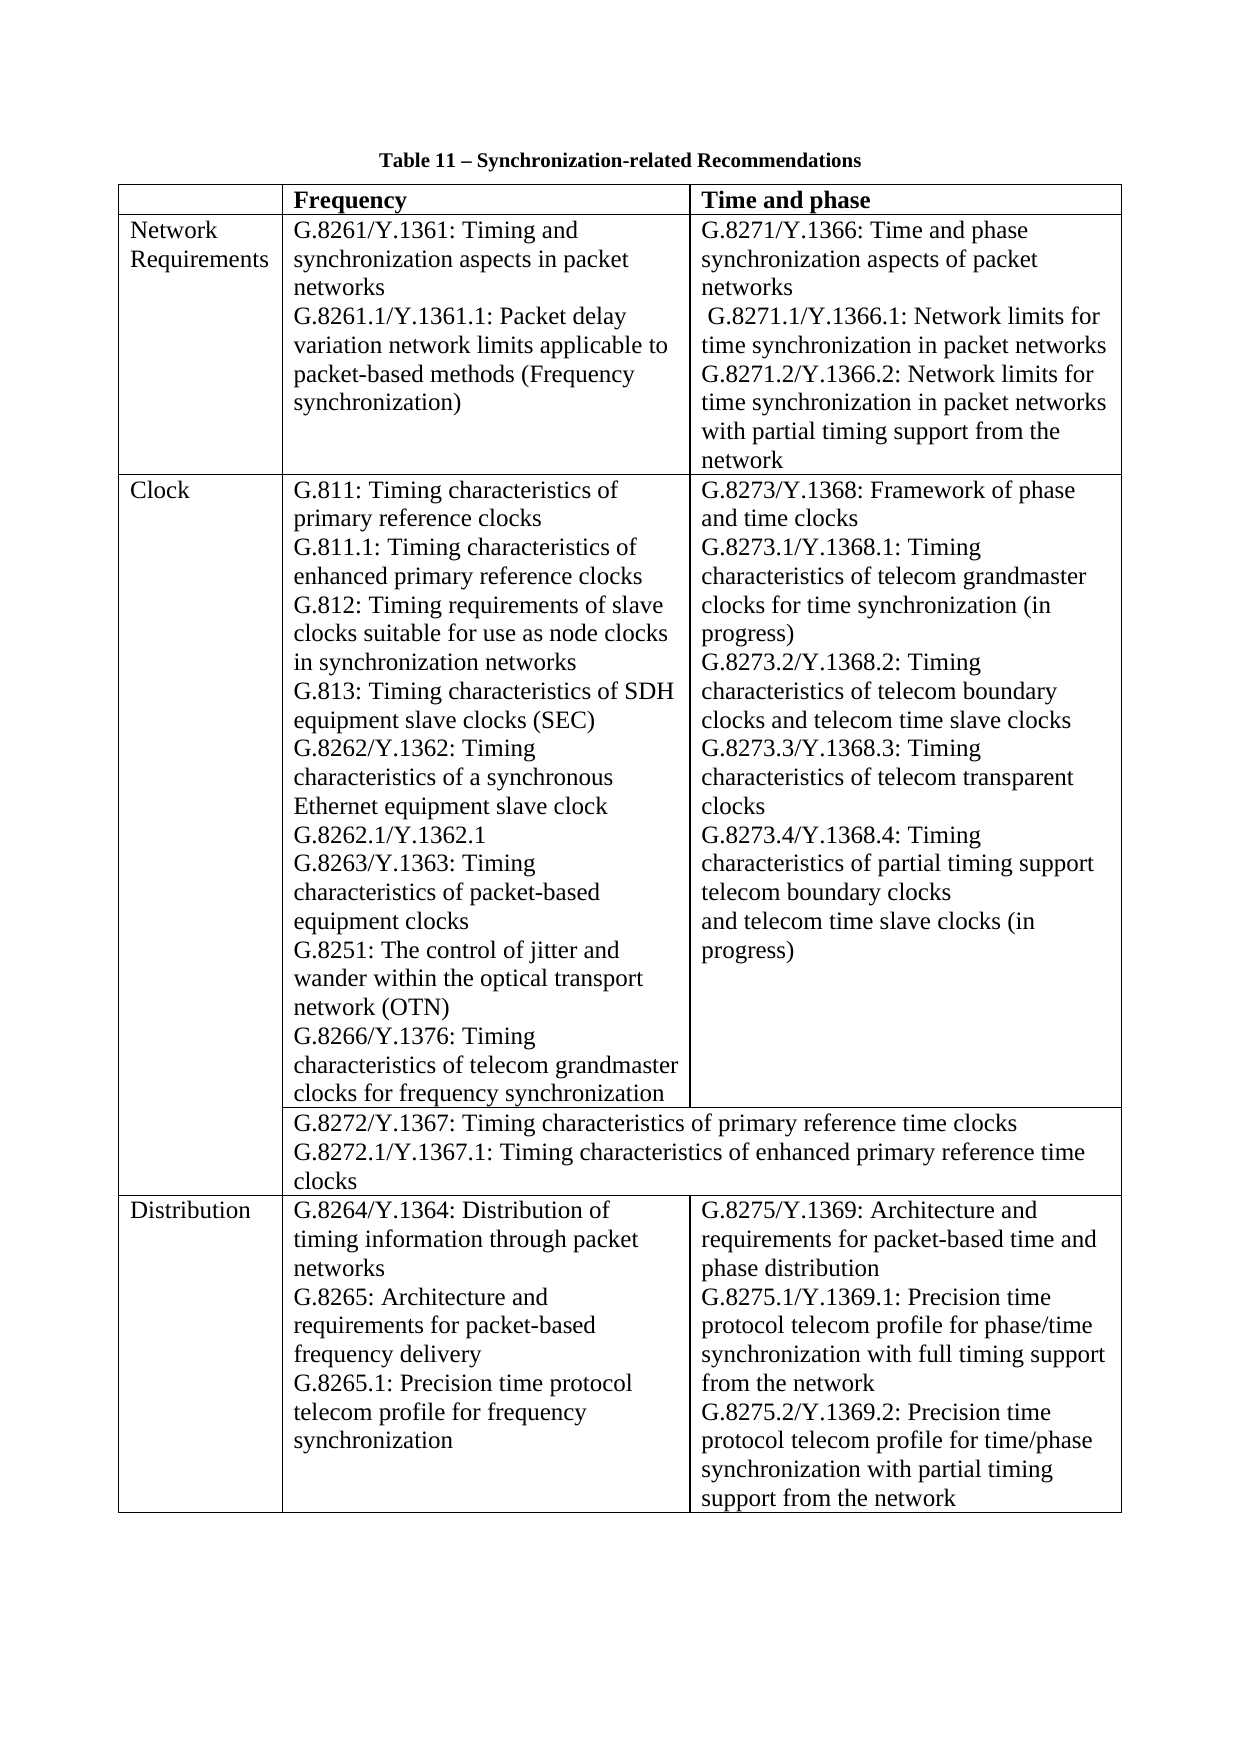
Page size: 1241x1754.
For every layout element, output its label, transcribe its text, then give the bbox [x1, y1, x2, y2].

table_cell Clock [119, 475, 282, 1194]
text Table 11 – Synchronization-related Recommendations [118, 148, 1122, 172]
table_cell G.8261/Y.1361: Timing and synchronization aspects in packet networks G.8261.1/Y.1361.1: Packet delay variation network limits applicable to packet-based methods (Frequency synchronization) [283, 215, 689, 474]
table_cell G.8264/Y.1364: Distribution of timing information through packet networks G.8265: Architecture and requirements for packet-based frequency delivery G.8265.1: Precision time protocol telecom profile for frequency synchronization [283, 1196, 689, 1512]
table_header [119, 185, 282, 214]
table_cell Network Requirements [119, 215, 282, 474]
table_header Time and phase [691, 185, 1121, 214]
table_header Frequency [283, 185, 689, 214]
table_cell G.8271/Y.1366: Time and phase synchronization aspects of packet networks G.8271.1/Y.1366.1: Network limits for time synchronization in packet networks G.8271.2/Y.1366.2: Network limits for time synchronization in packet networks with partial timing support from the network [691, 215, 1121, 474]
table_cell G.8273/Y.1368: Framework of phase and time clocks G.8273.1/Y.1368.1: Timing characteristics of telecom grandmaster clocks for time synchronization (in progress) G.8273.2/Y.1368.2: Timing characteristics of telecom boundary clocks and telecom time slave clocks G.8273.3/Y.1368.3: Timing characteristics of telecom transparent clocks G.8273.4/Y.1368.4: Timing characteristics of partial timing support telecom boundary clocks and telecom time slave clocks (in progress) [691, 475, 1121, 1107]
table_cell G.8275/Y.1369: Architecture and requirements for packet-based time and phase distribution G.8275.1/Y.1369.1: Precision time protocol telecom profile for phase/time synchronization with full timing support from the network G.8275.2/Y.1369.2: Precision time protocol telecom profile for time/phase synchronization with partial timing support from the network [691, 1196, 1121, 1512]
table_cell Distribution [119, 1196, 282, 1512]
table_cell G.8272/Y.1367: Timing characteristics of primary reference time clocks G.8272.1/Y.1367.1: Timing characteristics of enhanced primary reference time clocks [283, 1108, 1121, 1194]
table_cell G.811: Timing characteristics of primary reference clocks G.811.1: Timing characteristics of enhanced primary reference clocks G.812: Timing requirements of slave clocks suitable for use as node clocks in synchronization networks G.813: Timing characteristics of SDH equipment slave clocks (SEC) G.8262/Y.1362: Timing characteristics of a synchronous Ethernet equipment slave clock G.8262.1/Y.1362.1 G.8263/Y.1363: Timing characteristics of packet-based equipment clocks G.8251: The control of jitter and wander within the optical transport network (OTN) G.8266/Y.1376: Timing characteristics of telecom grandmaster clocks for frequency synchronization [283, 475, 689, 1107]
